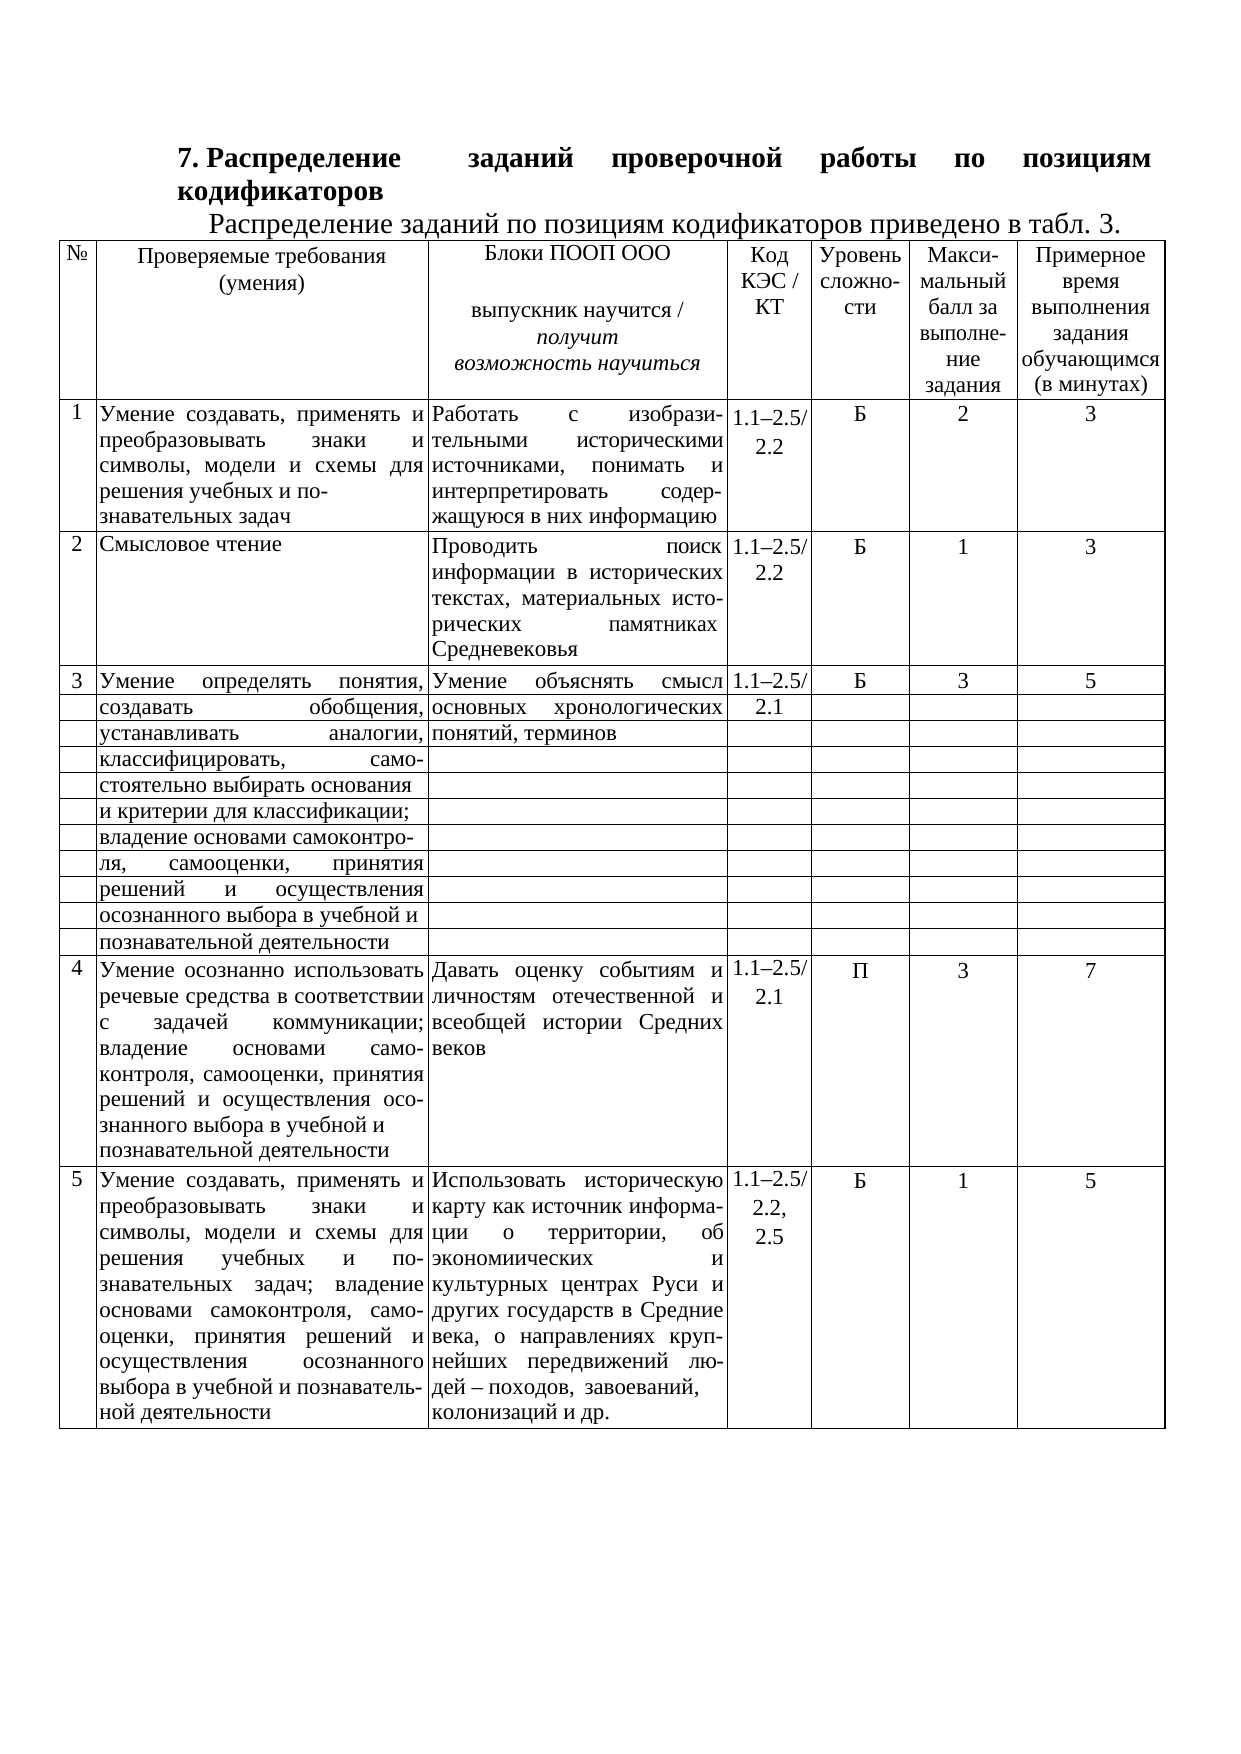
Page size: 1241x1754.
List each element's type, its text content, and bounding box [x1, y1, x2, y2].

table_cell [728, 799, 811, 824]
table_cell [812, 929, 909, 955]
table_cell владение основами самоконтро- [97, 825, 428, 850]
table_cell [910, 695, 1017, 720]
table_cell [728, 851, 811, 876]
table_cell [1018, 695, 1164, 720]
table_cell [728, 903, 811, 928]
table_cell Проводить поиск информации в исторических текстах, материальных исто- рических памятниках Средневековья [429, 532, 727, 665]
table_cell [429, 747, 727, 772]
table_cell [728, 825, 811, 850]
table_cell [910, 721, 1017, 746]
table_cell [1018, 721, 1164, 746]
table_cell [429, 877, 727, 902]
table_cell Умение осознанно использовать речевые средства в соответствии с задачей коммуникации; владение основами само- контроля, самооценки, принятия решений и осуществления осо- знанного выбора в учебной и познавательной деятельности [97, 956, 428, 1166]
table_cell [812, 877, 909, 902]
table_cell [728, 773, 811, 798]
table_cell 2 [910, 400, 1017, 531]
table_cell 1 [910, 1167, 1017, 1428]
table_cell [910, 799, 1017, 824]
table_cell 1.1–2.5/ 2.2 [728, 532, 811, 665]
table_cell Использовать историческую карту как источник информа- ции о территории, об экономиических и культурных центрах Руси и других государств в Средние века, о направлениях круп- нейших передвижений лю- дей – походов, завоеваний, колонизаций и др. [429, 1167, 727, 1428]
table_cell [812, 851, 909, 876]
table_cell решений и осуществления [97, 877, 428, 902]
table_cell 5 [60, 1167, 96, 1428]
table_cell основных хронологических [429, 695, 727, 720]
table_cell познавательной деятельности [97, 929, 428, 955]
table_cell [728, 721, 811, 746]
table_header Проверяемые требования (умения) [97, 241, 428, 398]
table_cell [910, 773, 1017, 798]
table_cell [60, 799, 96, 824]
table_cell [812, 747, 909, 772]
table_cell 2 [60, 532, 96, 665]
table_cell [1018, 877, 1164, 902]
table_cell 1 [910, 532, 1017, 665]
table_cell П [812, 956, 909, 1166]
table_header Примерное время выполнения задания обучающимся (в минутах) [1018, 241, 1164, 398]
table_cell [60, 903, 96, 928]
table_cell Умение определять понятия, [97, 666, 428, 694]
table_cell [60, 695, 96, 720]
table_cell [910, 903, 1017, 928]
table_cell [60, 773, 96, 798]
table_cell 3 [1018, 532, 1164, 665]
table_header Макси- мальный балл за выполне- ние задания [910, 241, 1017, 398]
table_cell ля, самооценки, принятия [97, 851, 428, 876]
table_cell [910, 877, 1017, 902]
table_cell [910, 825, 1017, 850]
table_cell [910, 747, 1017, 772]
table_cell 1.1–2.5/ [728, 666, 811, 694]
table_cell [1018, 825, 1164, 850]
table_cell [60, 929, 96, 955]
table_cell [910, 851, 1017, 876]
table_cell стоятельно выбирать основания [97, 773, 428, 798]
table_cell [1018, 851, 1164, 876]
table_cell [60, 851, 96, 876]
table_cell [60, 825, 96, 850]
table_cell и критерии для классификации; [97, 799, 428, 824]
table_cell [812, 721, 909, 746]
table_cell Работать с изобрази- тельными историческими источниками, понимать и интерпретировать содер- жащуюся в них информацию [429, 400, 727, 531]
table_cell Б [812, 400, 909, 531]
table_cell [429, 929, 727, 955]
table_cell [429, 799, 727, 824]
table_cell [429, 773, 727, 798]
table_cell Б [812, 532, 909, 665]
table_cell [60, 877, 96, 902]
table_cell осознанного выбора в учебной и [97, 903, 428, 928]
table_cell 1.1–2.5/ 2.2, 2.5 [728, 1167, 811, 1428]
table_cell 5 [1018, 666, 1164, 694]
table_cell [910, 929, 1017, 955]
table_cell [812, 799, 909, 824]
table_cell [1018, 929, 1164, 955]
table_cell Б [812, 1167, 909, 1428]
table_cell 5 [1018, 1167, 1164, 1428]
table_cell [429, 825, 727, 850]
table_cell [1018, 799, 1164, 824]
text Распределение заданий по позициям кодификаторов приведено в табл. 3. [208, 207, 1188, 240]
table_header Код КЭС / КТ [728, 241, 811, 398]
table_cell [812, 903, 909, 928]
table_cell 3 [60, 666, 96, 694]
table_cell Давать оценку событиям и личностям отечественной и всеобщей истории Средних веков [429, 956, 727, 1166]
table_cell 1.1–2.5/ 2.1 [728, 956, 811, 1166]
table_cell 3 [1018, 400, 1164, 531]
table_cell 1.1–2.5/ 2.2 [728, 400, 811, 531]
table_cell 1 [60, 400, 96, 531]
table_cell 7 [1018, 956, 1164, 1166]
table_cell классифицировать, само- [97, 747, 428, 772]
table_cell [728, 747, 811, 772]
table_header Уровень сложно- сти [812, 241, 909, 398]
table_cell 3 [910, 956, 1017, 1166]
table_cell 2.1 [728, 695, 811, 720]
table_cell [60, 747, 96, 772]
text 7. Распределение заданий проверочной работы по позициям кодификаторов [177, 140, 1152, 207]
table_cell 4 [60, 956, 96, 1166]
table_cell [97, 1167, 428, 1428]
table_cell [1018, 903, 1164, 928]
table_cell [429, 903, 727, 928]
table_cell понятий, терминов [429, 721, 727, 746]
table_cell создавать обобщения, [97, 695, 428, 720]
table_cell Смысловое чтение [97, 532, 428, 665]
table_header Блоки ПООП ООО выпускник научится / получит возможность научиться [429, 241, 727, 398]
table_cell Б [812, 666, 909, 694]
table_header № [60, 241, 96, 398]
table_cell [812, 773, 909, 798]
table_cell [728, 929, 811, 955]
table_cell [812, 695, 909, 720]
table_cell устанавливать аналогии, [97, 721, 428, 746]
table_cell [60, 721, 96, 746]
table_cell [812, 825, 909, 850]
table_cell 3 [910, 666, 1017, 694]
table_cell [1018, 747, 1164, 772]
table_cell [1018, 773, 1164, 798]
table_cell [429, 851, 727, 876]
table_cell Умение объяснять смысл [429, 666, 727, 694]
table_cell Умение создавать, применять и преобразовывать знаки и символы, модели и схемы для решения учебных и по- знавательных задач [97, 400, 428, 531]
table_cell [728, 877, 811, 902]
